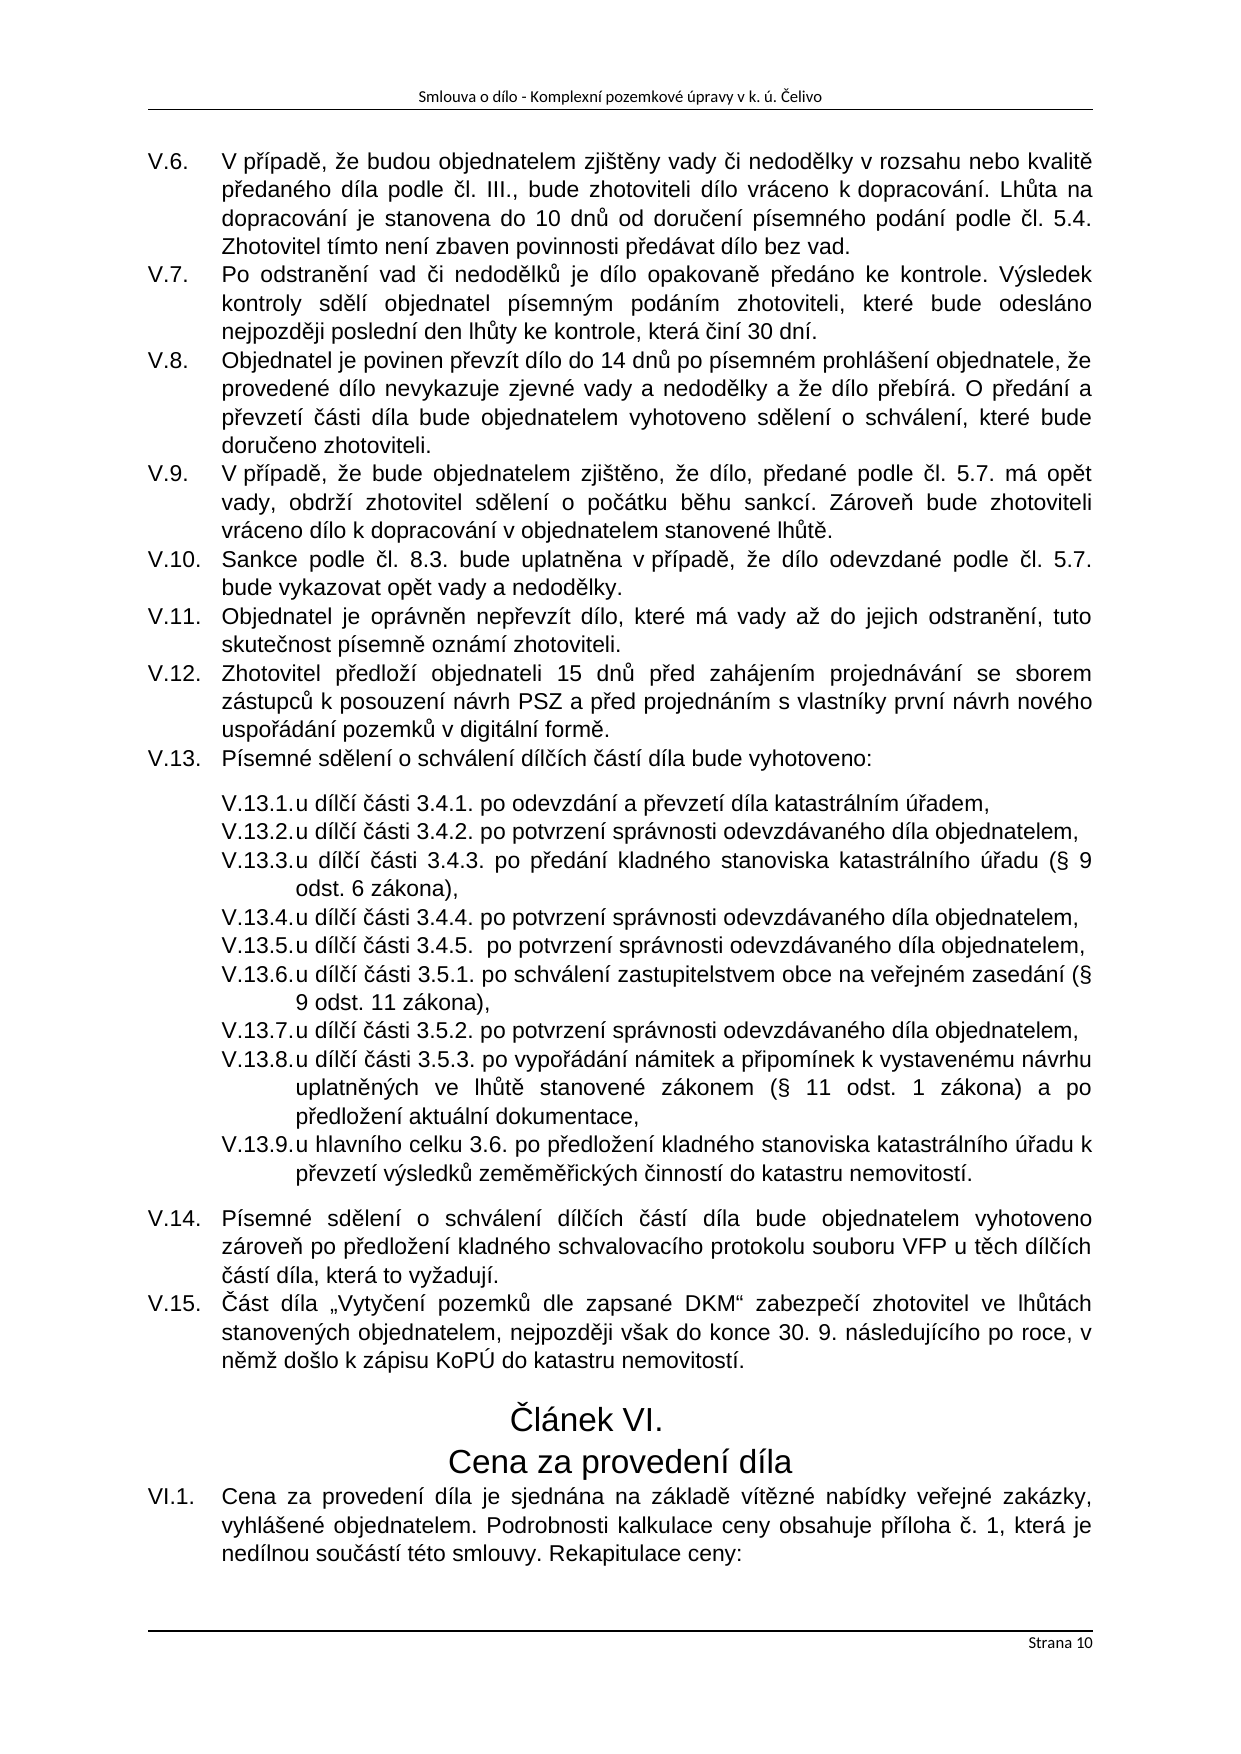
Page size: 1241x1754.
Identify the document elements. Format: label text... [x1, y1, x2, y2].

text u hlavního celku 3.6. po předložení kladného stanoviska katastrálního úřadu k převzetí výsledků zeměměřických činností do katastru nemovitostí. [221, 1131, 1093, 1186]
text u dílčí části 3.4.1. po odevzdání a převzetí díla katastrálním úřadem, [221, 790, 1093, 816]
list Část díla „Vytyčení pozemků dle zapsané DKM“ zabezpečí zhotovitel ve lhůtách stanovených objednatelem, nejpozději však do konce 30. 9. následujícího po roce, v němž došlo k zápisu KoPÚ do katastru nemovitostí. [148, 1290, 1093, 1373]
text u dílčí části 3.5.3. po vypořádání námitek a připomínek k vystavenému návrhu uplatněných ve lhůtě stanovené zákonem (§ 11 odst. 1 zákona) a po předložení aktuální dokumentace, [221, 1046, 1093, 1129]
list V případě, že bude objednatelem zjištěno, že dílo, předané podle čl. 5.7. má opět vady, obdrží zhotovitel sdělení o počátku běhu sankcí. Zároveň bude zhotoviteli vráceno dílo k dopracování v objednatelem stanovené lhůtě. [148, 460, 1093, 544]
list Písemné sdělení o schválení dílčích částí díla bude vyhotoveno: [148, 745, 1093, 771]
text u dílčí části 3.4.5. po potvrzení správnosti odevzdávaného díla objednatelem, [221, 932, 1093, 958]
list Zhotovitel předloží objednateli 15 dnů před zahájením projednávání se sborem zástupců k posouzení návrh PSZ a před projednáním s vlastníky první návrh nového uspořádání pozemků v digitální formě. [148, 659, 1093, 743]
text u dílčí části 3.5.1. po schválení zastupitelstvem obce na veřejném zasedání (§ 9 odst. 11 zákona), [221, 961, 1093, 1015]
list Po odstranění vad či nedodělků je dílo opakovaně předáno ke kontrole. Výsledek kontroly sdělí objednatel písemným podáním zhotoviteli, které bude odesláno nejpozději poslední den lhůty ke kontrole, která činí 30 dní. [148, 261, 1093, 344]
subtitle Cena za provedení díla [148, 1400, 1093, 1480]
list Cena za provedení díla je sjednána na základě vítězné nabídky veřejné zakázky, vyhlášené objednatelem. Podrobnosti kalkulace ceny obsahuje příloha č. 1, která je nedílnou součástí této smlouvy. Rekapitulace ceny: [148, 1483, 1093, 1566]
text u dílčí části 3.4.4. po potvrzení správnosti odevzdávaného díla objednatelem, [221, 904, 1093, 930]
list Písemné sdělení o schválení dílčích částí díla bude objednatelem vyhotoveno zároveň po předložení kladného schvalovacího protokolu souboru VFP u těch dílčích částí díla, která to vyžadují. [148, 1205, 1093, 1288]
list Sankce podle čl. 8.3. bude uplatněna v případě, že dílo odevzdané podle čl. 5.7. bude vykazovat opět vady a nedodělky. [148, 546, 1093, 601]
list V případě, že budou objednatelem zjištěny vady či nedodělky v rozsahu nebo kvalitě předaného díla podle čl. III., bude zhotoviteli dílo vráceno k dopracování. Lhůta na dopracování je stanovena do 10 dnů od doručení písemného podání podle čl. 5.4. Zhotovitel tímto není zbaven povinnosti předávat dílo bez vad. [148, 148, 1093, 259]
list Objednatel je povinen převzít dílo do 14 dnů po písemném prohlášení objednatele, že provedené dílo nevykazuje zjevné vady a nedodělky a že dílo přebírá. O předání a převzetí části díla bude objednatelem vyhotoveno sdělení o schválení, které bude doručeno zhotoviteli. [148, 347, 1093, 458]
text u dílčí části 3.4.2. po potvrzení správnosti odevzdávaného díla objednatelem, [221, 818, 1093, 845]
text u dílčí části 3.4.3. po předání kladného stanoviska katastrálního úřadu (§ 9 odst. 6 zákona), [221, 847, 1093, 902]
list Objednatel je oprávněn nepřevzít dílo, které má vady až do jejich odstranění, tuto skutečnost písemně oznámí zhotoviteli. [148, 603, 1093, 657]
text u dílčí části 3.5.2. po potvrzení správnosti odevzdávaného díla objednatelem, [221, 1017, 1093, 1044]
